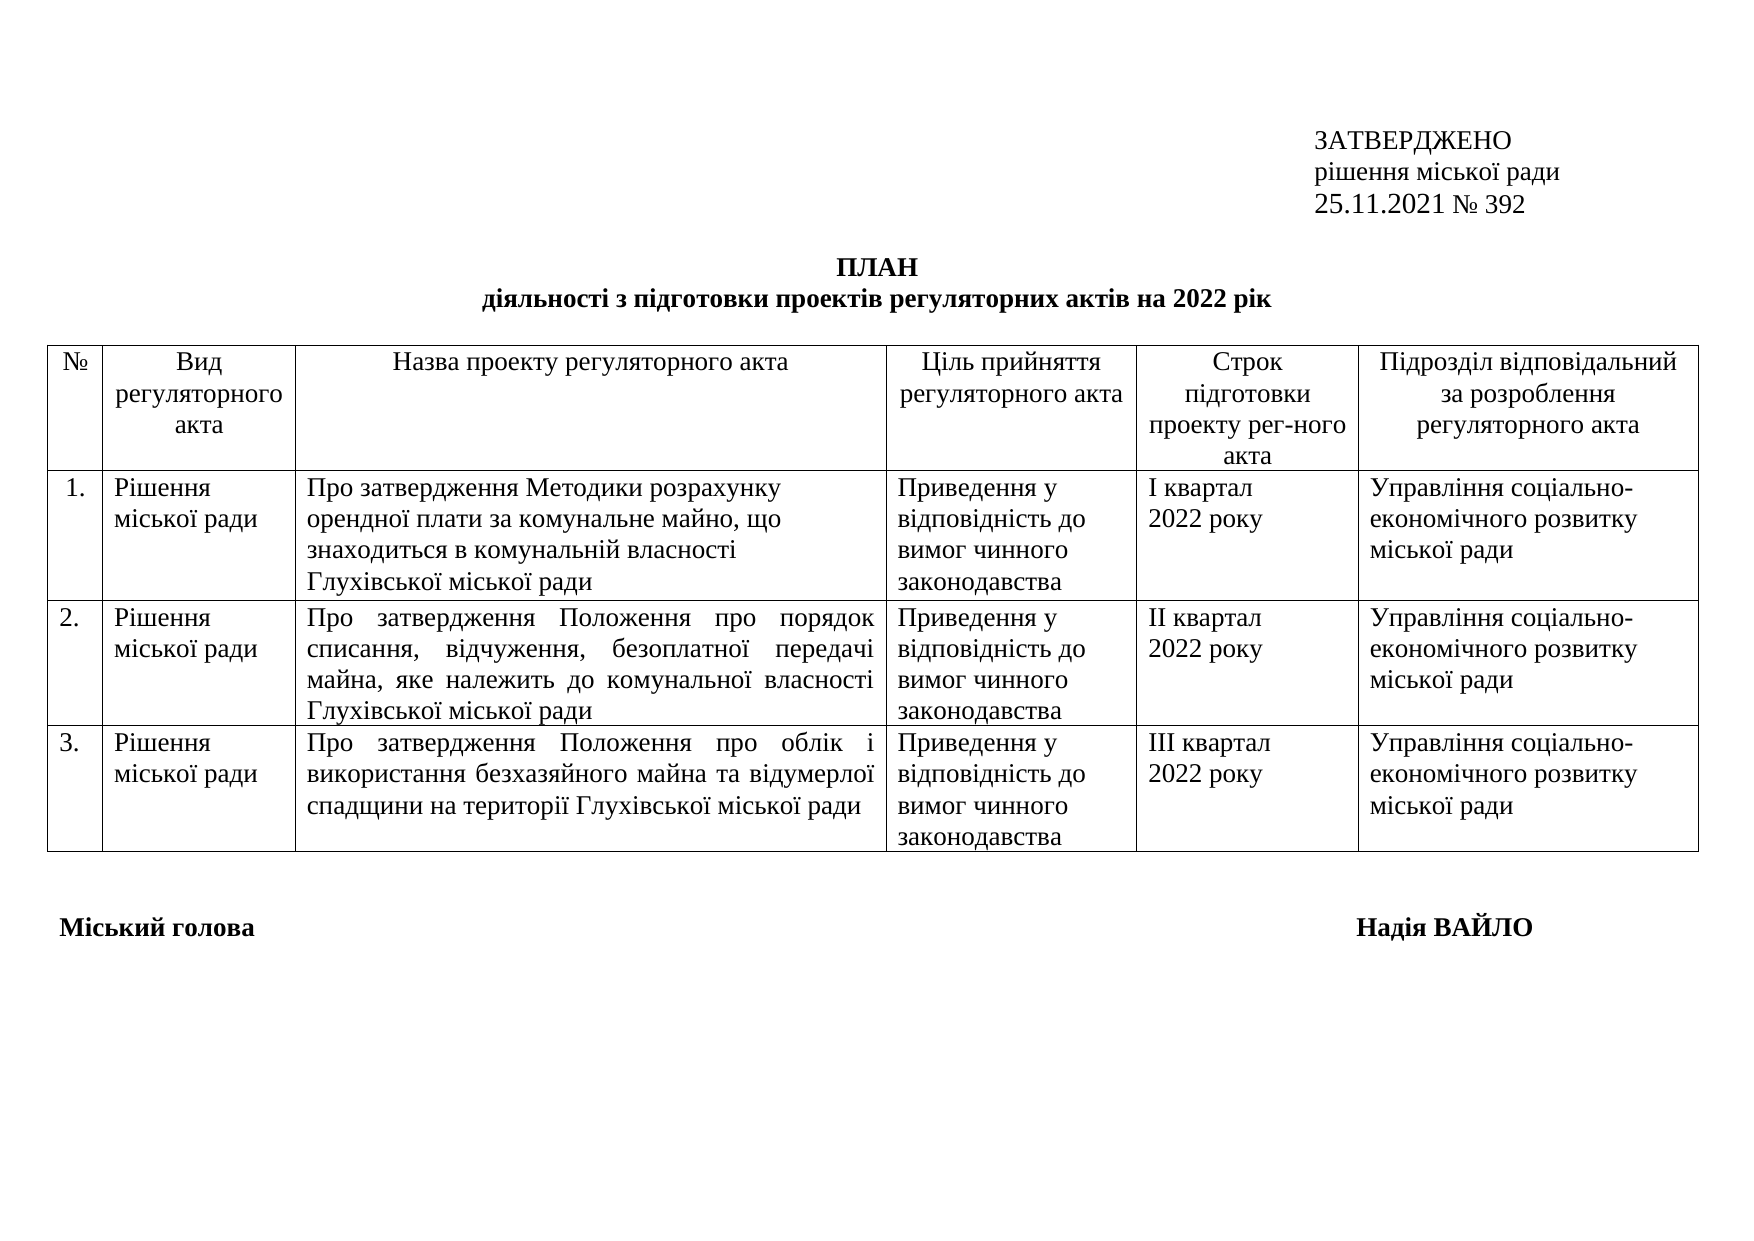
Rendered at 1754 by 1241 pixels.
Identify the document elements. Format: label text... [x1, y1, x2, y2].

table_cell Управління соціально-економічного розвитку міської ради [1359, 601, 1698, 725]
table_header Назва проекту регуляторного акта [296, 346, 886, 470]
table_cell Управління соціально-економічного розвитку міської ради [1359, 471, 1698, 600]
table_cell 3. [48, 726, 102, 851]
text рішення міської ради [1314, 155, 1695, 186]
table_cell Про затвердження Методики розрахунку орендної плати за комунальне майно, що знаходиться в комунальній власності Глухівської міської ради [296, 471, 886, 600]
text Міський голова Надія ВАЙЛО [59, 911, 1695, 942]
table_header Вид регуляторного акта [103, 346, 295, 470]
table_cell Приведення у відповідність до вимог чинного законодавства [887, 471, 1136, 600]
table_cell Про затвердження Положення про порядок списання, відчуження, безоплатної передачі майна, яке належить до комунальної власності Глухівської міської ради [296, 601, 886, 725]
table_cell ІІ квартал 2022 року [1137, 601, 1358, 725]
text діяльності з підготовки проектів регуляторних актів на 2022 рік [59, 282, 1695, 313]
table_cell 1. [48, 471, 102, 600]
table_cell 2. [48, 601, 102, 725]
table_header № [48, 346, 102, 470]
table_cell Рішення міської ради [103, 726, 295, 851]
table_cell Приведення у відповідність до вимог чинного законодавства [887, 726, 1136, 851]
table_cell І квартал 2022 року [1137, 471, 1358, 600]
table_cell Управління соціально-економічного розвитку міської ради [1359, 726, 1698, 851]
table_cell ІІІ квартал 2022 року [1137, 726, 1358, 851]
table_cell Рішення міської ради [103, 471, 295, 600]
text ПЛАН [59, 251, 1695, 282]
text 25.11.2021 № 392 [1314, 186, 1695, 220]
table_header Підрозділ відповідальний за розроблення регуляторного акта [1359, 346, 1698, 470]
table_cell Приведення у відповідність до вимог чинного законодавства [887, 601, 1136, 725]
table_header Ціль прийняття регуляторного акта [887, 346, 1136, 470]
table_cell Про затвердження Положення про облік і використання безхазяйного майна та відумерлої спадщини на території Глухівської міської ради [296, 726, 886, 851]
table_cell Рішення міської ради [103, 601, 295, 725]
text ЗАТВЕРДЖЕНО [1314, 124, 1695, 155]
table_header Строк підготовки проекту рег-ного акта [1137, 346, 1358, 470]
